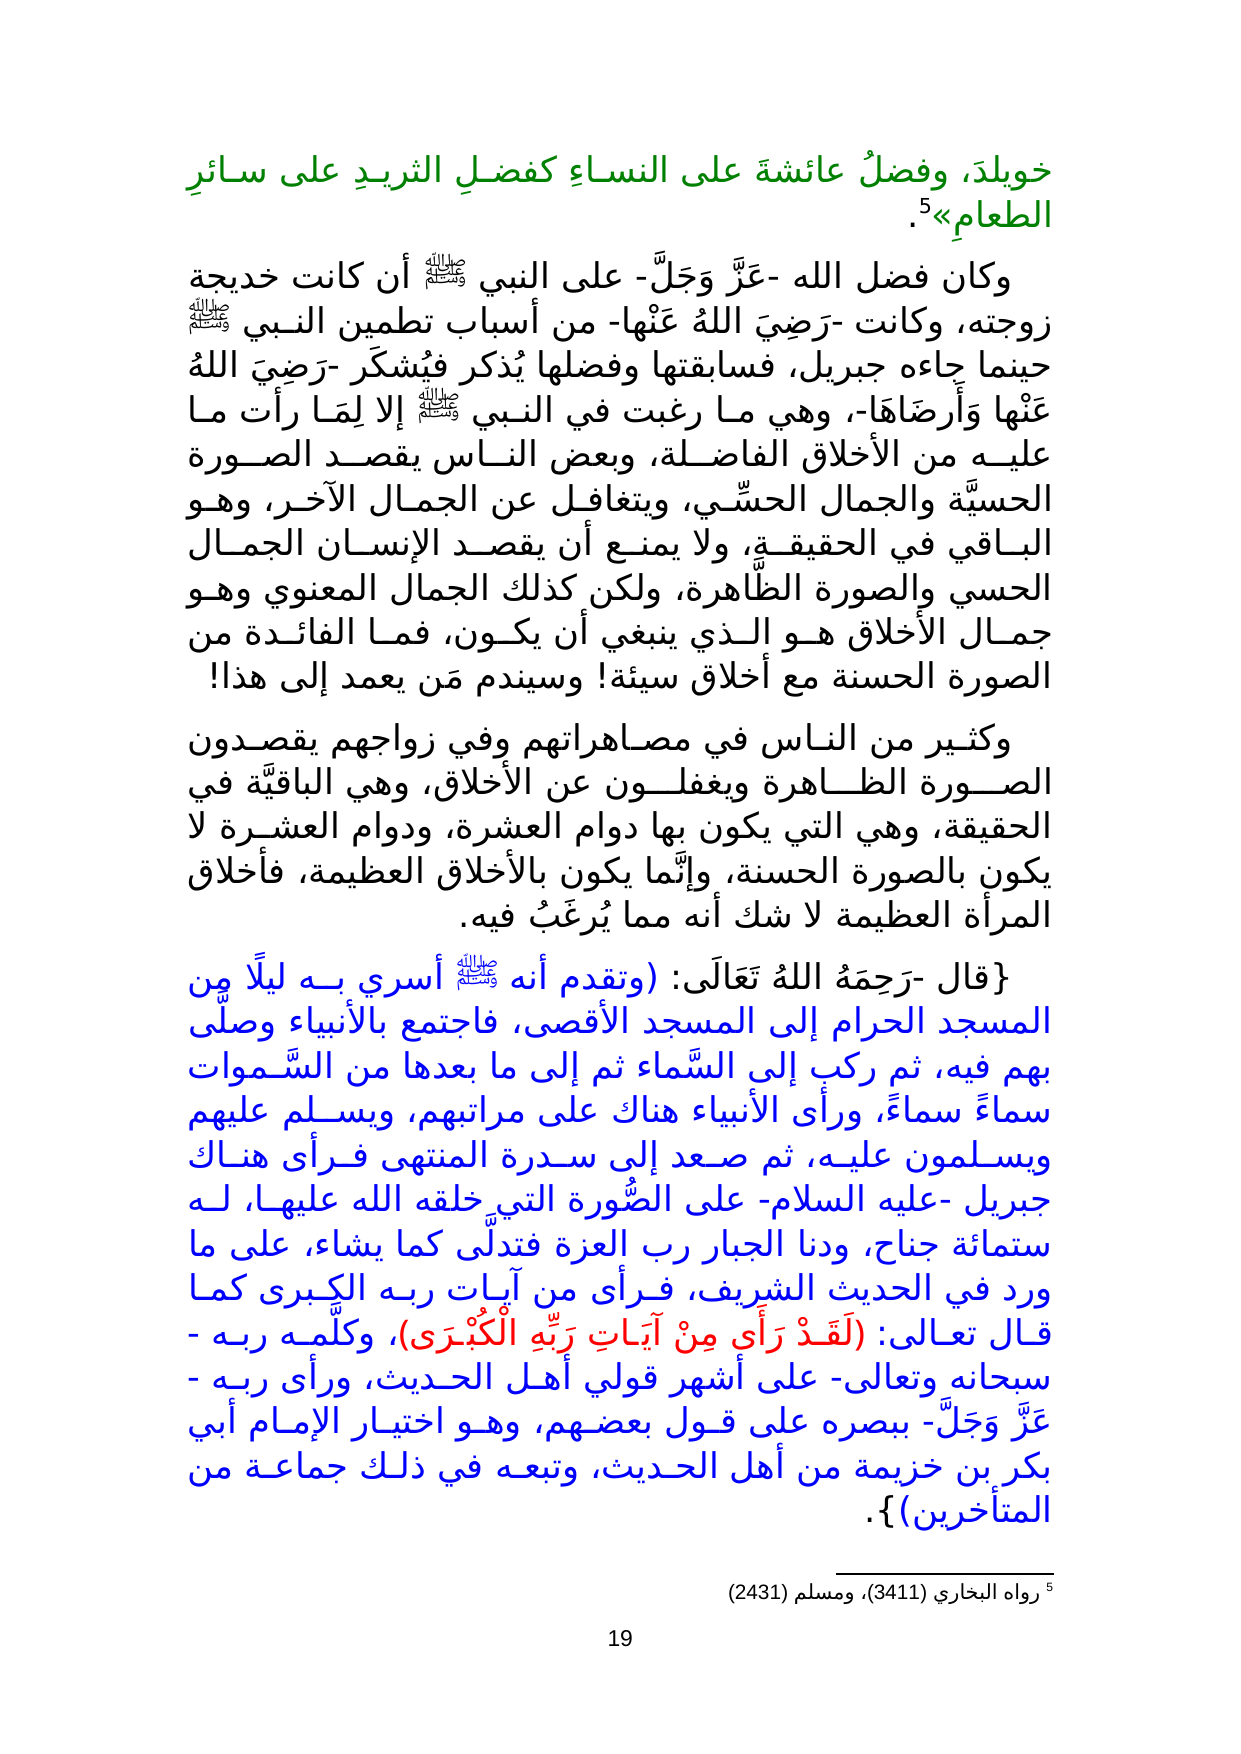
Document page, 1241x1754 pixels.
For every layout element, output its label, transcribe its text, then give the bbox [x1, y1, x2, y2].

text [187, 150, 1053, 236]
text وكان فضل الله -عَزَّ وَجَلَّ- على النبي ﷺ أن كانت خديجة زوجته، وكانت -رَضِيَ اللهُ عَنْها- من أسباب تطمين النبي ﷺ حينما جاءه جبريل، فسابقتها وفضلها يُذكر فيُشكَر -رَضِيَ اللهُ عَنْها وَأَرضَاهَا-، وهي ما رغبت في النبي ﷺ إلا لِمَا رأت ما عليه من الأخلاق الفاضلة، وبعض الناس يقصد الصورة الحسيَّة والجمال الحسِّي، ويتغافل عن الجمال الآخر، وهو الباقي في الحقيقة، ولا يمنع أن يقصد الإنسان الجمال الحسي والصورة الظَّاهرة، ولكن كذلك الجمال المعنوي وهو جمال الأخلاق هو الذي ينبغي أن يكون، فما الفائدة من الصورة الحسنة مع أخلاق سيئة! وسيندم مَن يعمد إلى هذا! [187, 256, 1053, 697]
text {قال -رَحِمَهُ اللهُ تَعَالَى: (وتقدم أنه ﷺ أسري به ليلًا من المسجد الحرام إلى المسجد الأقصى، فاجتمع بالأنبياء وصلَّى بهم فيه، ثم ركب إلى السَّماء ثم إلى ما بعدها من السَّموات سماءً سماءً، ورأى الأنبياء هناك على مراتبهم، ويسلم عليهم ويسلمون عليه، ثم صعد إلى سدرة المنتهى فرأى هناك جبريل -عليه السلام- على الصُّورة التي خلقه الله عليها، له ستمائة جناح، ودنا الجبار رب العزة فتدلَّى كما يشاء، على ما ورد في الحديث الشريف، فرأى من آيات ربه الكبرى كما قال تعالى: ﴿لَقَدْ رَأَى مِنْ آيَاتِ رَبِّهِ الْكُبْرَى﴾، وكلَّمه ربه -سبحانه وتعالى- على أشهر قولي أهل الحديث، ورأى ربه -عَزَّ وَجَلَّ- ببصره على قول بعضهم، وهو اختيار الإمام أبي بكر بن خزيمة من أهل الحديث، وتبعه في ذلك جماعة من المتأخرين)}. [187, 956, 1053, 1531]
text وكثير من الناس في مصاهراتهم وفي زواجهم يقصدون الصورة الظاهرة ويغفلون عن الأخلاق، وهي الباقيَّة في الحقيقة، وهي التي يكون بها دوام العشرة، ودوام العشرة لا يكون بالصورة الحسنة، وإنَّما يكون بالأخلاق العظيمة، فأخلاق المرأة العظيمة لا شك أنه مما يُرغَبُ فيه. [187, 717, 1053, 936]
